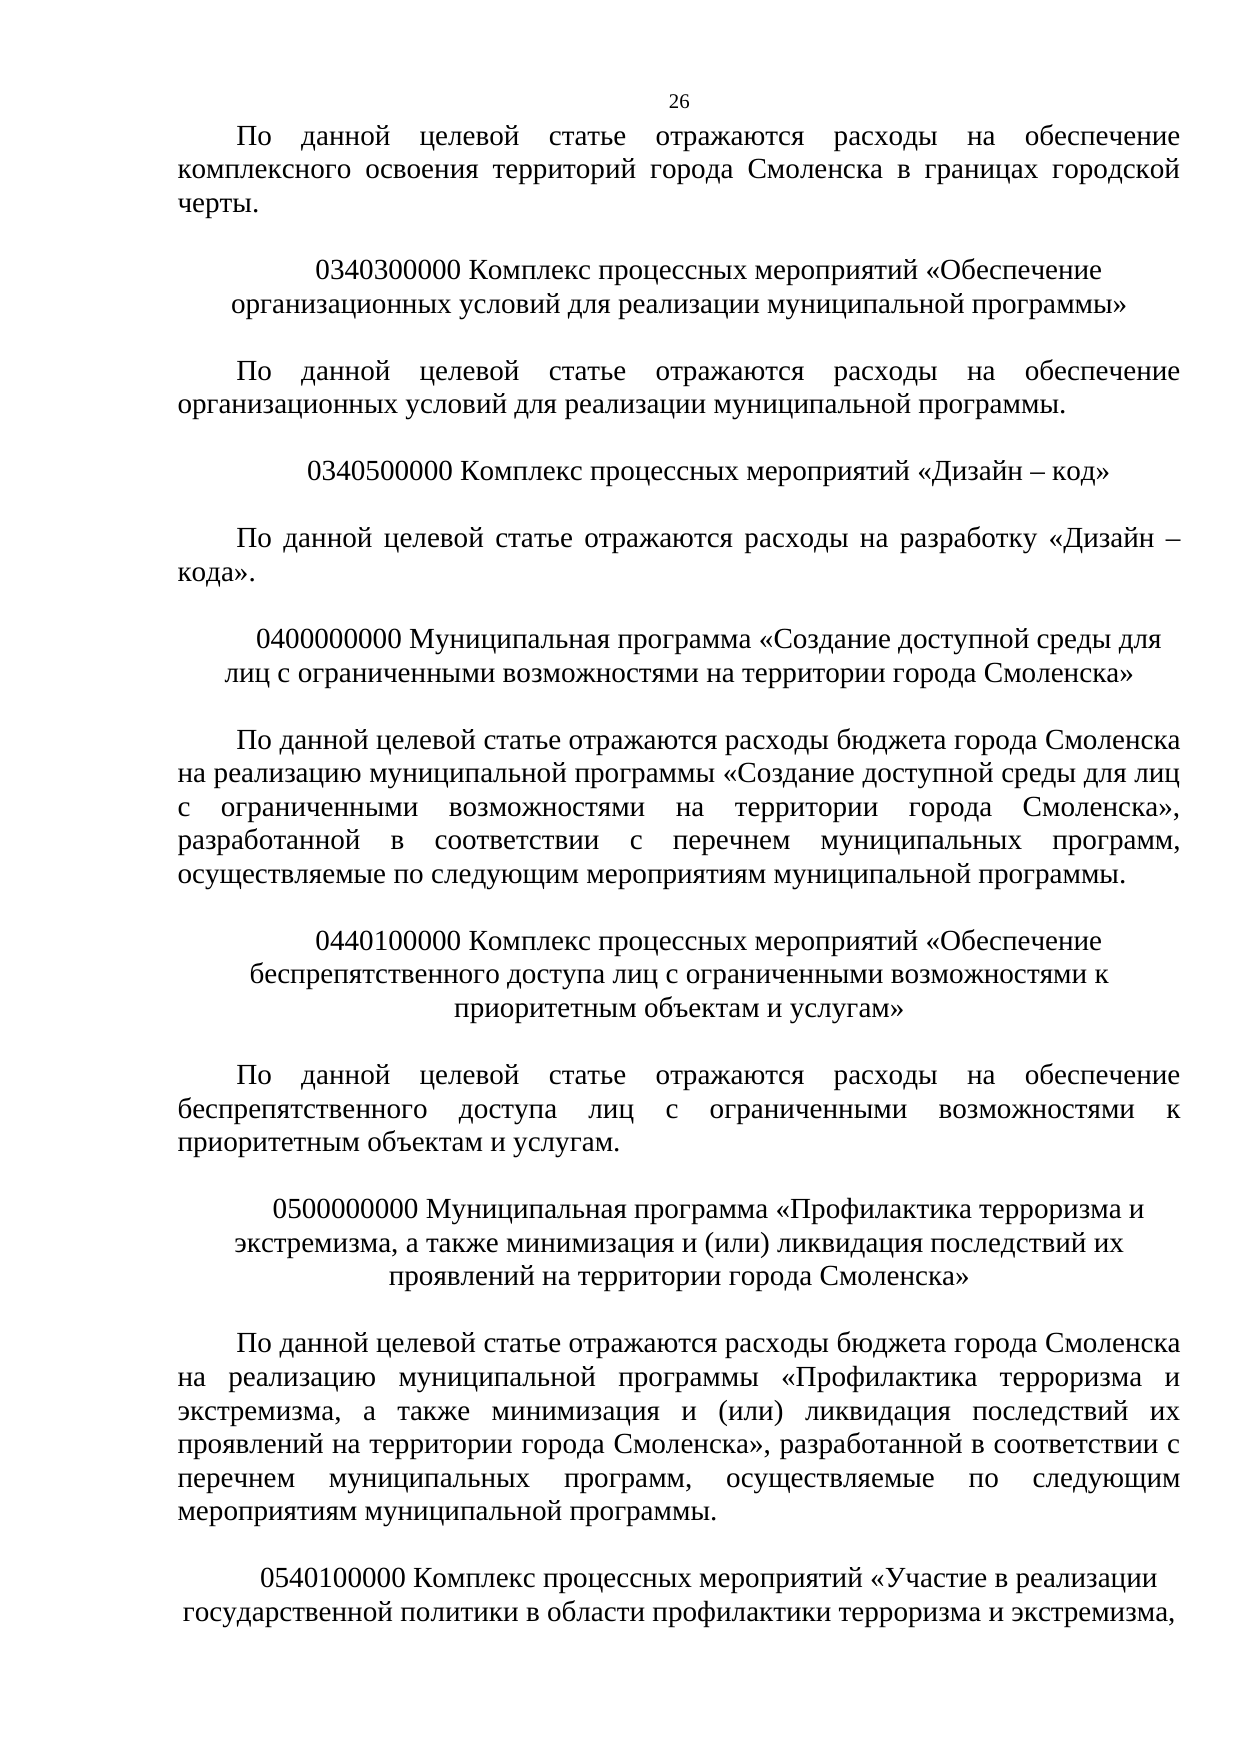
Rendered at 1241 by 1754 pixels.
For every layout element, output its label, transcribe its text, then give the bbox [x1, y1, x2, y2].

text По данной целевой статье отражаются расходы бюджета города Смоленска на реализацию муниципальной программы «Профилактика терроризма и экстремизма, а также минимизация и (или) ликвидация последствий их проявлений на территории города Смоленска», разработанной в соответствии с перечнем муниципальных программ, осуществляемые по следующим мероприятиям муниципальной программы. [177, 1326, 1181, 1527]
text 0440100000 Комплекс процессных мероприятий «Обеспечение беспрепятственного доступа лиц с ограниченными возможностями к приоритетным объектам и услугам» [177, 923, 1181, 1024]
text По данной целевой статье отражаются расходы на разработку «Дизайн – кода». [177, 521, 1181, 588]
text 0500000000 Муниципальная программа «Профилактика терроризма и экстремизма, а также минимизация и (или) ликвидация последствий их проявлений на территории города Смоленска» [177, 1191, 1181, 1292]
text 0340300000 Комплекс процессных мероприятий «Обеспечение организационных условий для реализации муниципальной программы» [177, 252, 1181, 319]
text По данной целевой статье отражаются расходы на обеспечение беспрепятственного доступа лиц с ограниченными возможностями к приоритетным объектам и услугам. [177, 1057, 1181, 1158]
text По данной целевой статье отражаются расходы на обеспечение комплексного освоения территорий города Смоленска в границах городской черты. [177, 118, 1181, 219]
text По данной целевой статье отражаются расходы на обеспечение организационных условий для реализации муниципальной программы. [177, 353, 1181, 420]
text 0340500000 Комплекс процессных мероприятий «Дизайн – код» [177, 453, 1181, 487]
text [177, 1560, 1181, 1627]
text 0400000000 Муниципальная программа «Создание доступной среды для лиц с ограниченными возможностями на территории города Смоленска» [177, 621, 1181, 688]
text По данной целевой статье отражаются расходы бюджета города Смоленска на реализацию муниципальной программы «Создание доступной среды для лиц с ограниченными возможностями на территории города Смоленска», разработанной в соответствии с перечнем муниципальных программ, осуществляемые по следующим мероприятиям муниципальной программы. [177, 722, 1181, 889]
